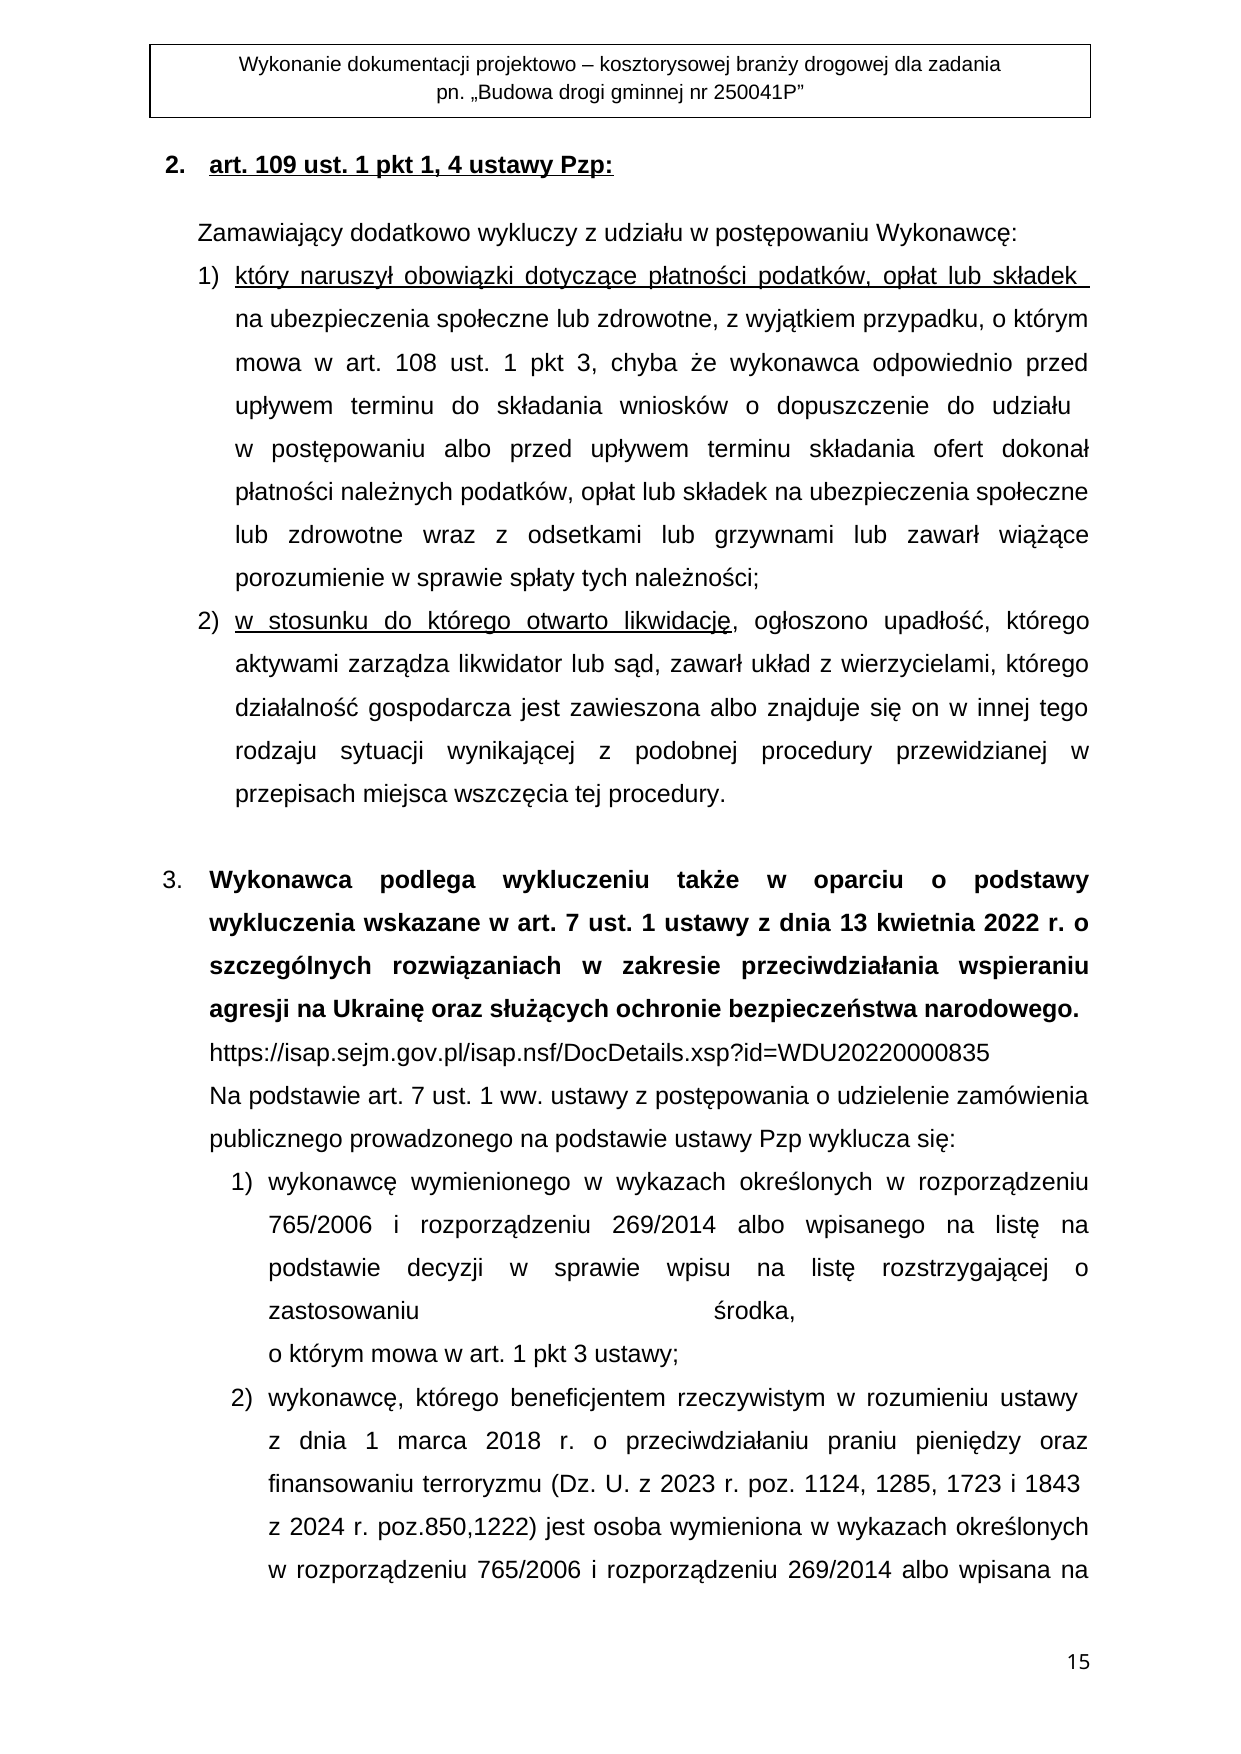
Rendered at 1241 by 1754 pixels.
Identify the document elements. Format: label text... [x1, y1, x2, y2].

text Na podstawie art. 7 ust. 1 ww. ustawy z postępowania o udzielenie zamówienia publicznego prowadzonego na podstawie ustawy Pzp wyklucza się: [209, 1081, 1090, 1152]
list https://isap.sejm.gov.pl/isap.nsf/DocDetails.xsp?id=WDU20220000835 [209, 1037, 1090, 1066]
list Wykonawca podlega wykluczeniu także w oparciu o podstawy wykluczenia wskazane w art. 7 ust. 1 ustawy z dnia 13 kwietnia 2022 r. o szczególnych rozwiązaniach w zakresie przeciwdziałania wspieraniu agresji na Ukrainę oraz służących ochronie bezpieczeństwa narodowego. [162, 865, 1090, 1023]
list wykonawcę wymienionego w wykazach określonych w rozporządzeniu 765/2006 i rozporządzeniu 269/2014 albo wpisanego na listę na podstawie decyzji w sprawie wpisu na listę rozstrzygającej o zastosowaniu środka, o którym mowa w art. 1 pkt 3 ustawy; [231, 1167, 1090, 1368]
list Zamawiający dodatkowo wykluczy z udziału w postępowaniu Wykonawcę: [197, 218, 1090, 247]
list w stosunku do którego otwarto likwidację, ogłoszono upadłość, którego aktywami zarządza likwidator lub sąd, zawarł układ z wierzycielami, którego działalność gospodarcza jest zawieszona albo znajduje się on w innej tego rodzaju sytuacji wynikającej z podobnej procedury przewidzianej w przepisach miejsca wszczęcia tej procedury. [197, 606, 1090, 807]
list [231, 1382, 1090, 1584]
list art. 109 ust. 1 pkt 1, 4 ustawy Pzp: [165, 150, 1090, 179]
list który naruszył obowiązki dotyczące płatności podatków, opłat lub składek na ubezpieczenia społeczne lub zdrowotne, z wyjątkiem przypadku, o którym mowa w art. 108 ust. 1 pkt 3, chyba że wykonawca odpowiednio przed upływem terminu do składania wniosków o dopuszczenie do udziału w postępowaniu albo przed upływem terminu składania ofert dokonał płatności należnych podatków, opłat lub składek na ubezpieczenia społeczne lub zdrowotne wraz z odsetkami lub grzywnami lub zawarł wiążące porozumienie w sprawie spłaty tych należności; [197, 261, 1090, 592]
